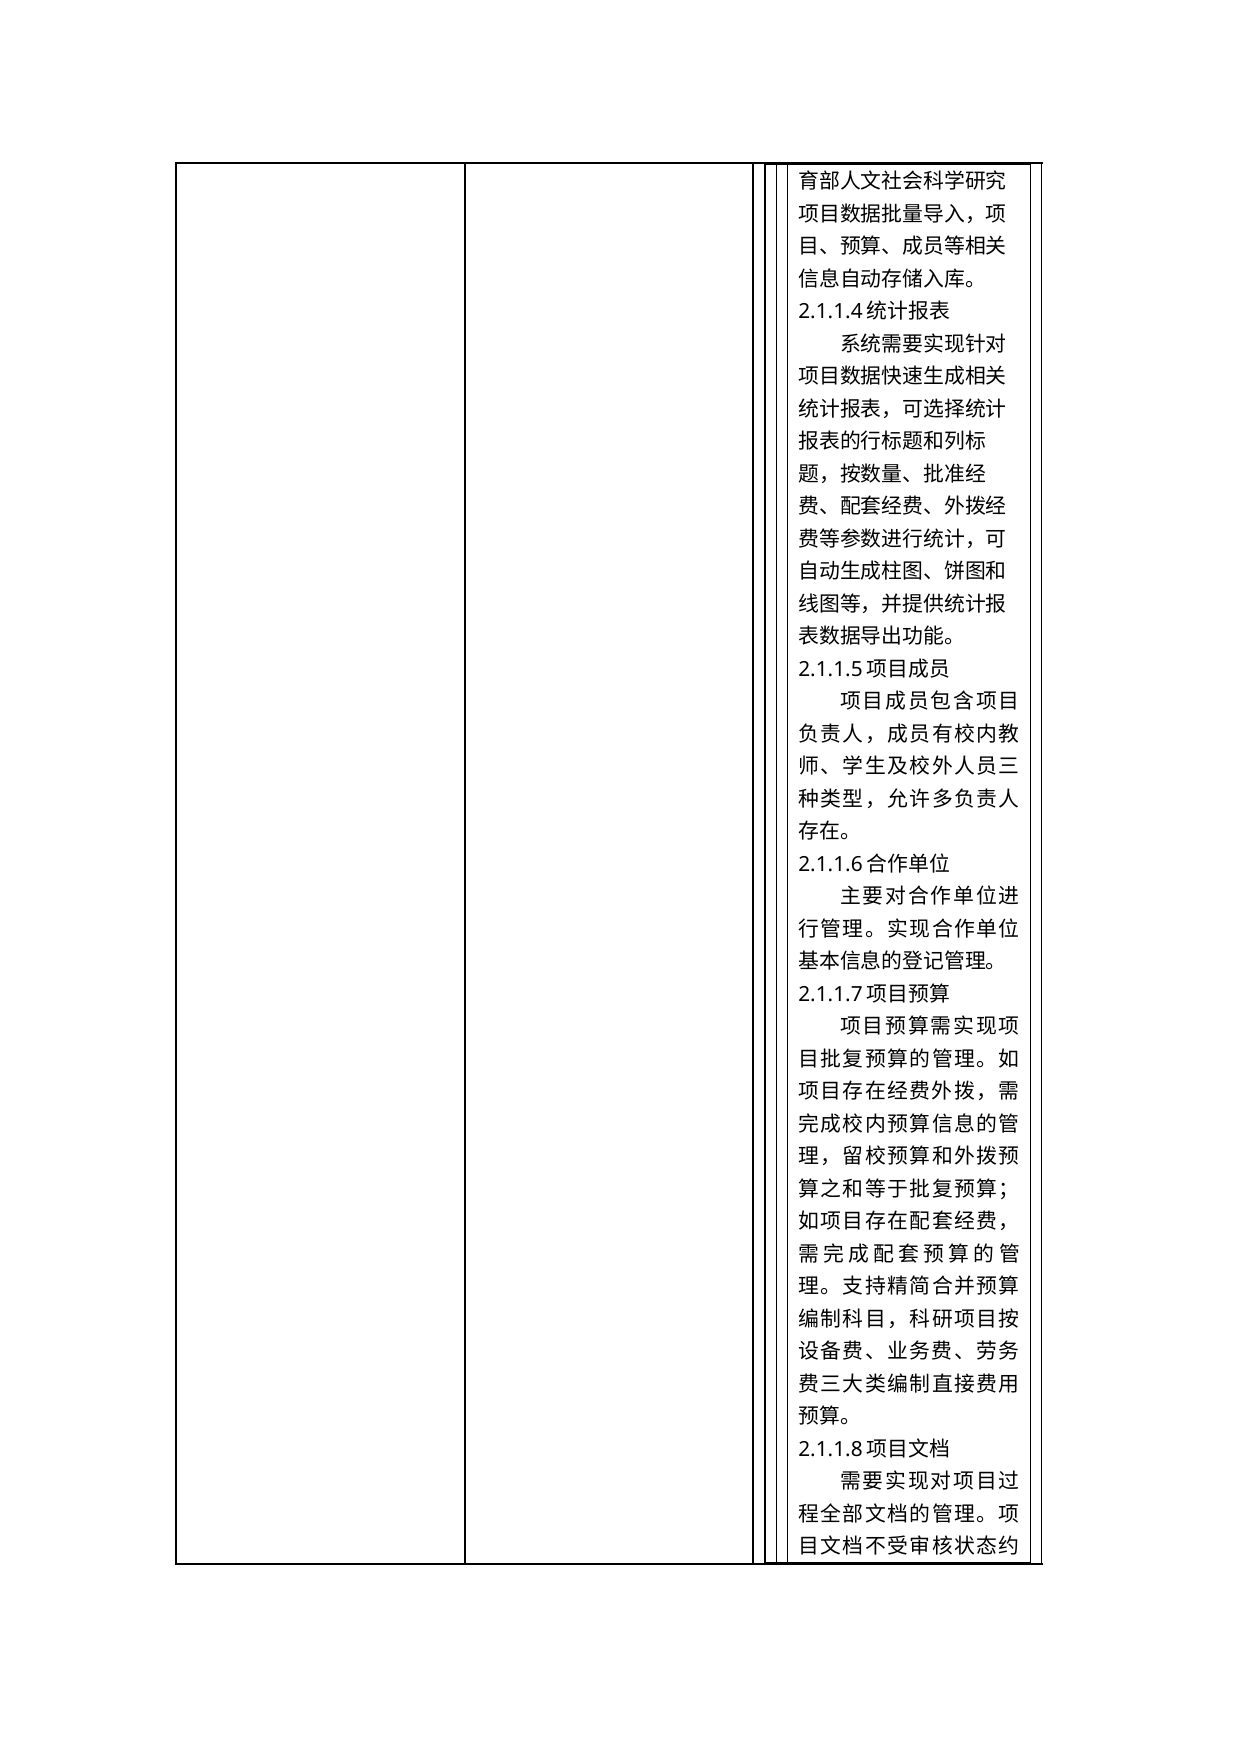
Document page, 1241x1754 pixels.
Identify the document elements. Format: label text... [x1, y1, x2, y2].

table_cell [766, 165, 776, 1562]
table_cell 1 [177, 164, 464, 1563]
table_cell [777, 165, 787, 1562]
table_cell [466, 164, 752, 1563]
table_cell [1031, 164, 1041, 1563]
table_cell [788, 165, 1030, 1562]
table_cell [754, 164, 764, 1563]
